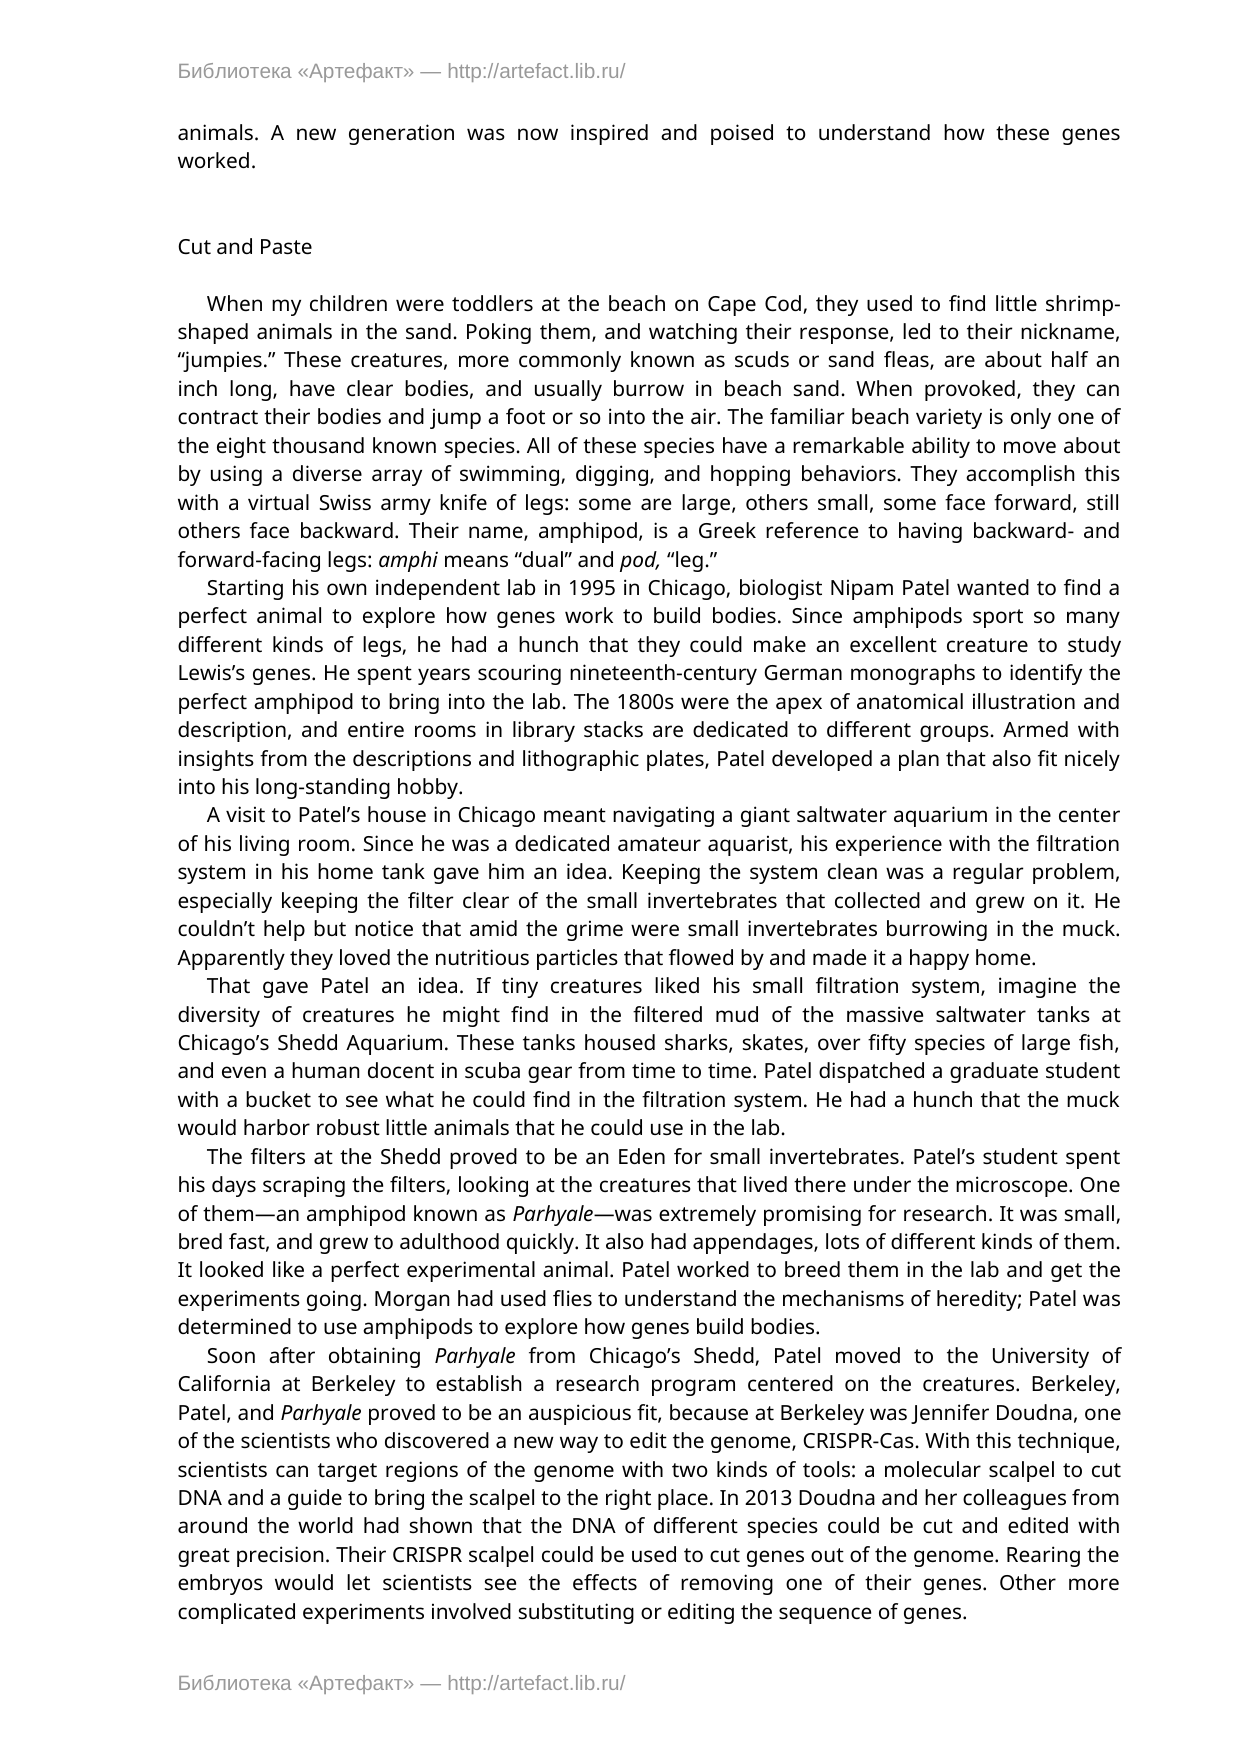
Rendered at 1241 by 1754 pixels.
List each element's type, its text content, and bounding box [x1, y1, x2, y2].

text Soon after obtaining Parhyale from Chicago’s Shedd, Patel moved to the University of California at Berkeley to establish a research program centered on the creatures. Berkeley, Patel, and Parhyale proved to be an auspicious fit, because at Berkeley was Jennifer Doudna, one of the scientists who discovered a new way to edit the genome, CRISPR-Cas. With this technique, scientists can target regions of the genome with two kinds of tools: a molecular scalpel to cut DNA and a guide to bring the scalpel to the right place. In 2013 Doudna and her colleagues from around the world had shown that the DNA of different species could be cut and edited with great precision. Their CRISPR scalpel could be used to cut genes out of the genome. Rearing the embryos would let scientists see the effects of removing one of their genes. Other more complicated experiments involved substituting or editing the sequence of genes. [177, 1341, 1122, 1625]
text When my children were toddlers at the beach on Cape Cod, they used to find little shrimp-shaped animals in the sand. Poking them, and watching their response, led to their nickname, “jumpies.” These creatures, more commonly known as scuds or sand fleas, are about half an inch long, have clear bodies, and usually burrow in beach sand. When provoked, they can contract their bodies and jump a foot or so into the air. The familiar beach variety is only one of the eight thousand known species. All of these species have a remarkable ability to move about by using a diverse array of swimming, digging, and hopping behaviors. They accomplish this with a virtual Swiss army knife of legs: some are large, others small, some face forward, still others face backward. Their name, amphipod, is a Greek reference to having backward- and forward-facing legs: amphi means “dual” and pod, “leg.” [177, 289, 1122, 573]
subtitle Cut and Paste [177, 232, 1122, 260]
text The filters at the Shedd proved to be an Eden for small invertebrates. Patel’s student spent his days scraping the filters, looking at the creatures that lived there under the microscope. One of them—an amphipod known as Parhyale—was extremely promising for research. It was small, bred fast, and grew to adulthood quickly. It also had appendages, lots of different kinds of them. It looked like a perfect experimental animal. Patel worked to breed them in the lab and get the experiments going. Morgan had used flies to understand the mechanisms of heredity; Patel was determined to use amphipods to explore how genes build bodies. [177, 1142, 1122, 1341]
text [177, 118, 1122, 175]
text A visit to Patel’s house in Chicago meant navigating a giant saltwater aquarium in the center of his living room. Since he was a dedicated amateur aquarist, his experience with the filtration system in his home tank gave him an idea. Keeping the system clean was a regular problem, especially keeping the filter clear of the small invertebrates that collected and grew on it. He couldn’t help but notice that amid the grime were small invertebrates burrowing in the muck. Apparently they loved the nutritious particles that flowed by and made it a happy home. [177, 801, 1122, 971]
text Starting his own independent lab in 1995 in Chicago, biologist Nipam Patel wanted to find a perfect animal to explore how genes work to build bodies. Since amphipods sport so many different kinds of legs, he had a hunch that they could make an excellent creature to study Lewis’s genes. He spent years scouring nineteenth-century German monographs to identify the perfect amphipod to bring into the lab. The 1800s were the apex of anatomical illustration and description, and entire rooms in library stacks are dedicated to different groups. Armed with insights from the descriptions and lithographic plates, Patel developed a plan that also fit nicely into his long-standing hobby. [177, 573, 1122, 801]
text That gave Patel an idea. If tiny creatures liked his small filtration system, imagine the diversity of creatures he might find in the filtered mud of the massive saltwater tanks at Chicago’s Shedd Aquarium. These tanks housed sharks, skates, over fifty species of large fish, and even a human docent in scuba gear from time to time. Patel dispatched a graduate student with a bucket to see what he could find in the filtration system. He had a hunch that the muck would harbor robust little animals that he could use in the lab. [177, 971, 1122, 1142]
